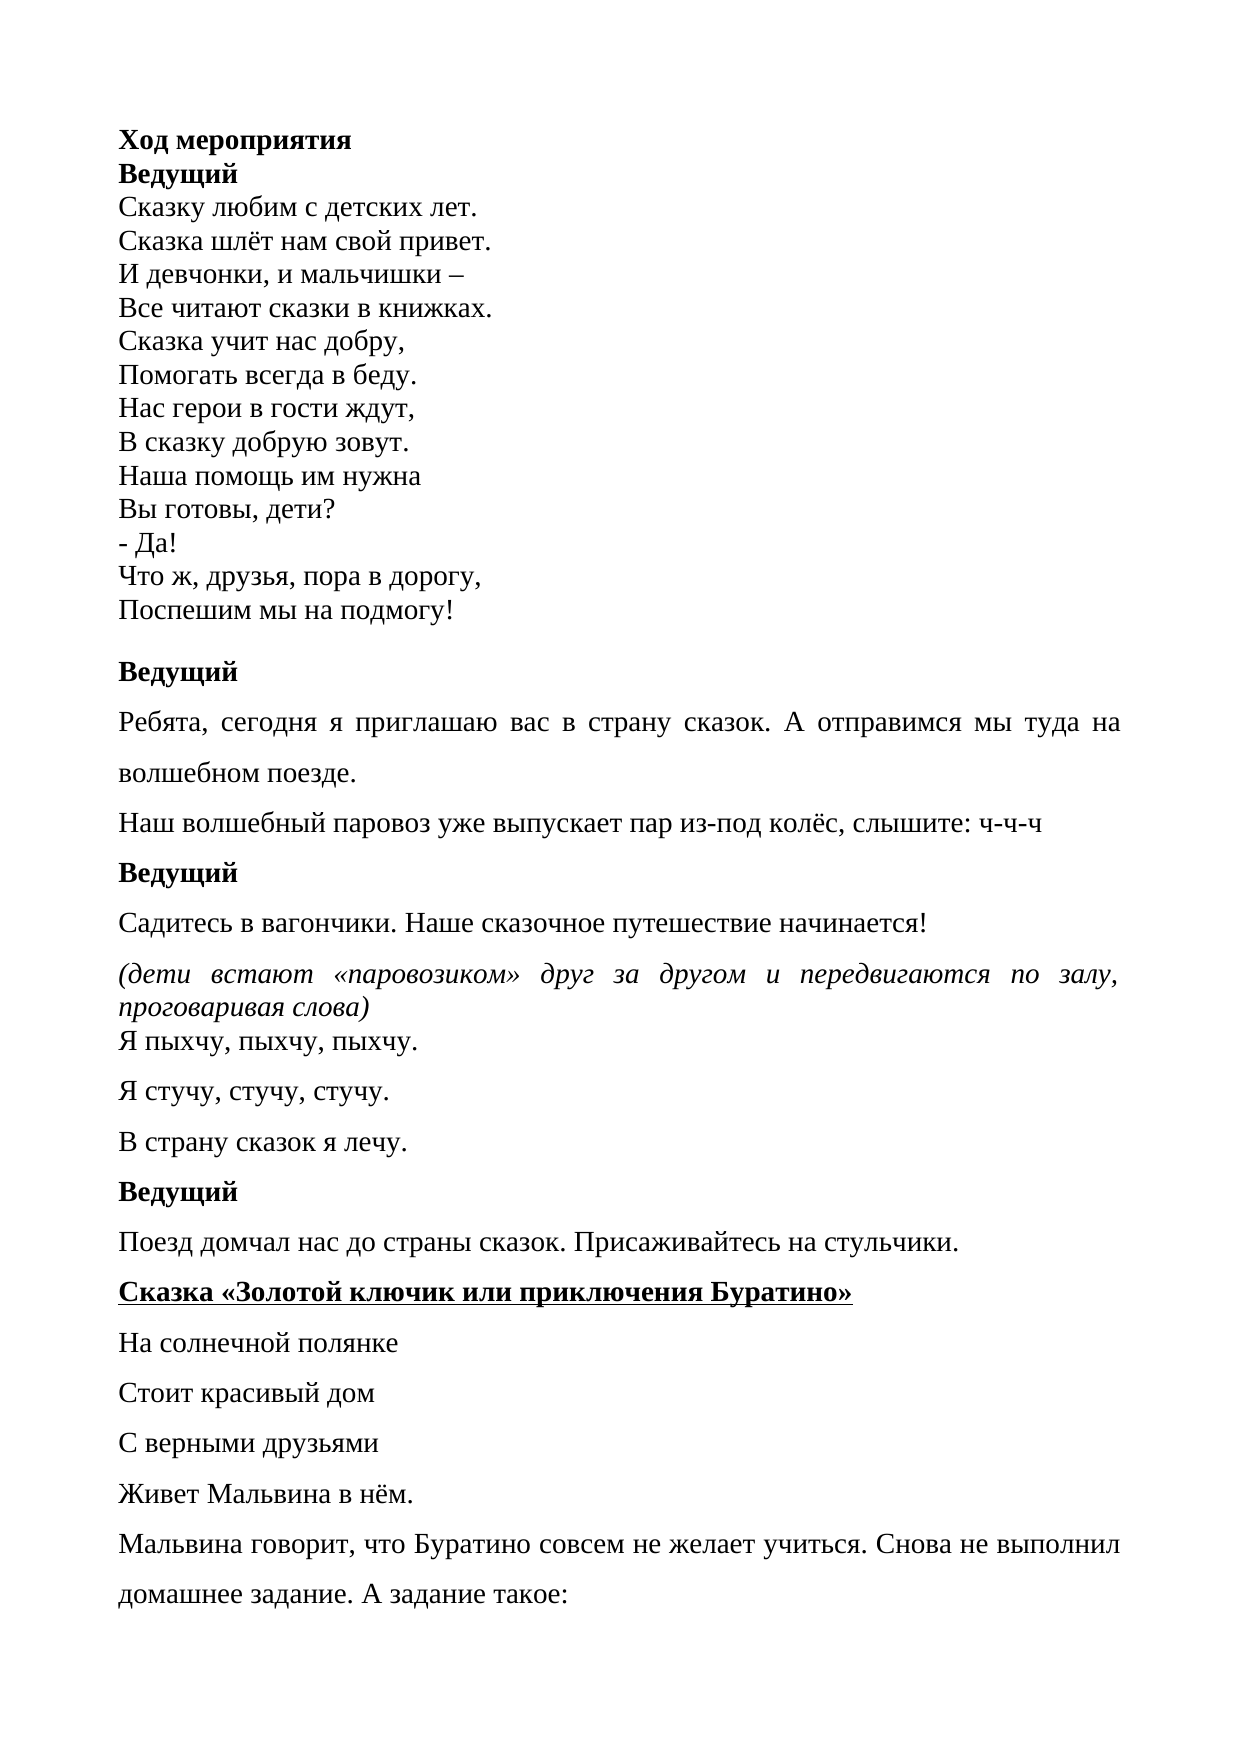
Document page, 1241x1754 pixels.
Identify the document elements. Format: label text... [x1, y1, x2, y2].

text Поспешим мы на подмогу! [118, 592, 1122, 625]
text Сказка учит нас добру, [118, 323, 1122, 357]
text Наша помощь им нужна [118, 458, 1122, 491]
text С верными друзьями [118, 1426, 1122, 1459]
text Сказку любим с детских лет. [118, 189, 1122, 223]
text Ведущий [118, 855, 1122, 889]
text Живет Мальвина в нём. [118, 1476, 1122, 1509]
text Помогать всегда в беду. [118, 357, 1122, 391]
text Ведущий [118, 1174, 1122, 1207]
text Стоит красивый дом [118, 1375, 1122, 1409]
text На солнечной полянке [118, 1325, 1122, 1358]
text Поезд домчал нас до страны сказок. Присаживайтесь на стульчики. [118, 1224, 1122, 1258]
text И девчонки, и мальчишки – [118, 256, 1122, 290]
text (дети встают «паровозиком» друг за другом и передвигаются по залу, проговаривая слова) [118, 956, 1122, 1023]
text Все читают сказки в книжках. [118, 290, 1122, 323]
text Сказка «Золотой ключик или приключения Буратино» [118, 1274, 1122, 1308]
text Нас герои в гости ждут, [118, 391, 1122, 424]
text - Да! [118, 525, 1122, 558]
text Что ж, друзья, пора в дорогу, [118, 558, 1122, 592]
text Ведущий [118, 654, 1122, 688]
text Ход мероприятия [118, 122, 1122, 156]
text Наш волшебный паровоз уже выпускает пар из-под колёс, слышите: ч-ч-ч [118, 805, 1122, 838]
text В страну сказок я лечу. [118, 1124, 1122, 1157]
text Вы готовы, дети? [118, 491, 1122, 525]
text Мальвина говорит, что Буратино совсем не желает учиться. Снова не выполнил домашнее задание. А задание такое: [118, 1526, 1122, 1610]
text Ребята, сегодня я приглашаю вас в страну сказок. А отправимся мы туда на волшебном поезде. [118, 704, 1122, 788]
text Я стучу, стучу, стучу. [118, 1073, 1122, 1107]
text В сказку добрую зовут. [118, 424, 1122, 458]
text Садитесь в вагончики. Наше сказочное путешествие начинается! [118, 906, 1122, 939]
text Ведущий [118, 156, 1122, 189]
text Сказка шлёт нам свой привет. [118, 223, 1122, 256]
text Я пыхчу, пыхчу, пыхчу. [118, 1023, 1122, 1057]
